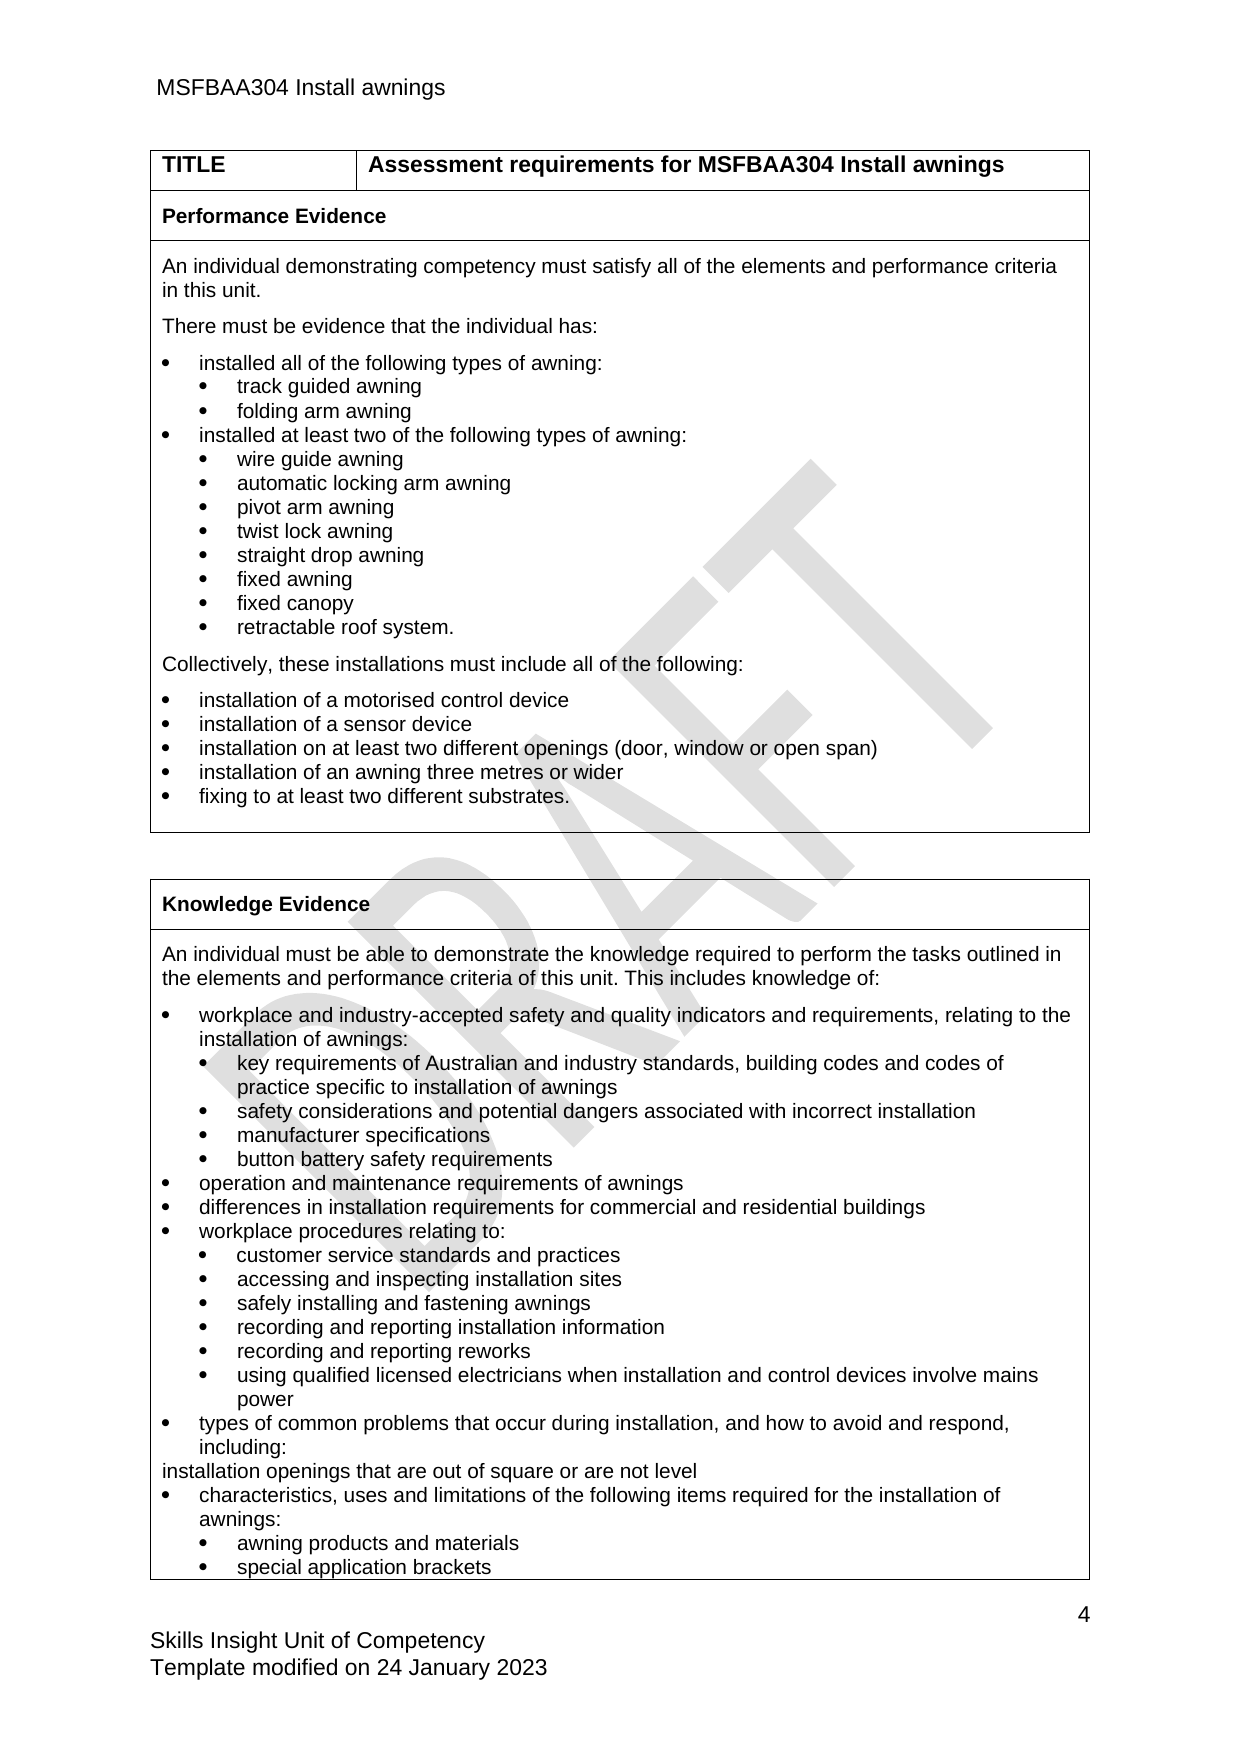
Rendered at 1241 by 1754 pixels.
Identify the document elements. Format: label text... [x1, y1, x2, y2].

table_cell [151, 930, 1089, 1579]
table_header Knowledge Evidence [151, 880, 1089, 928]
table_cell An individual demonstrating competency must satisfy all of the elements and performance criteria in this unit. There must be evidence that the individual has: installed all of the following types of awning: track guided awning folding arm awning installed at least two of the following types of awning: wire guide awning automatic locking arm awning pivot arm awning twist lock awning straight drop awning fixed awning fixed canopy retractable roof system. Collectively, these installations must include all of the following: installation of a motorised control device installation of a sensor device installation on at least two different openings (door, window or open span) installation of an awning three metres or wider fixing to at least two different substrates. [151, 241, 1089, 832]
table_header Assessment requirements for MSFBAA304 Install awnings [357, 151, 1089, 190]
table_header TITLE [151, 151, 356, 190]
table_cell Performance Evidence [151, 191, 1089, 240]
